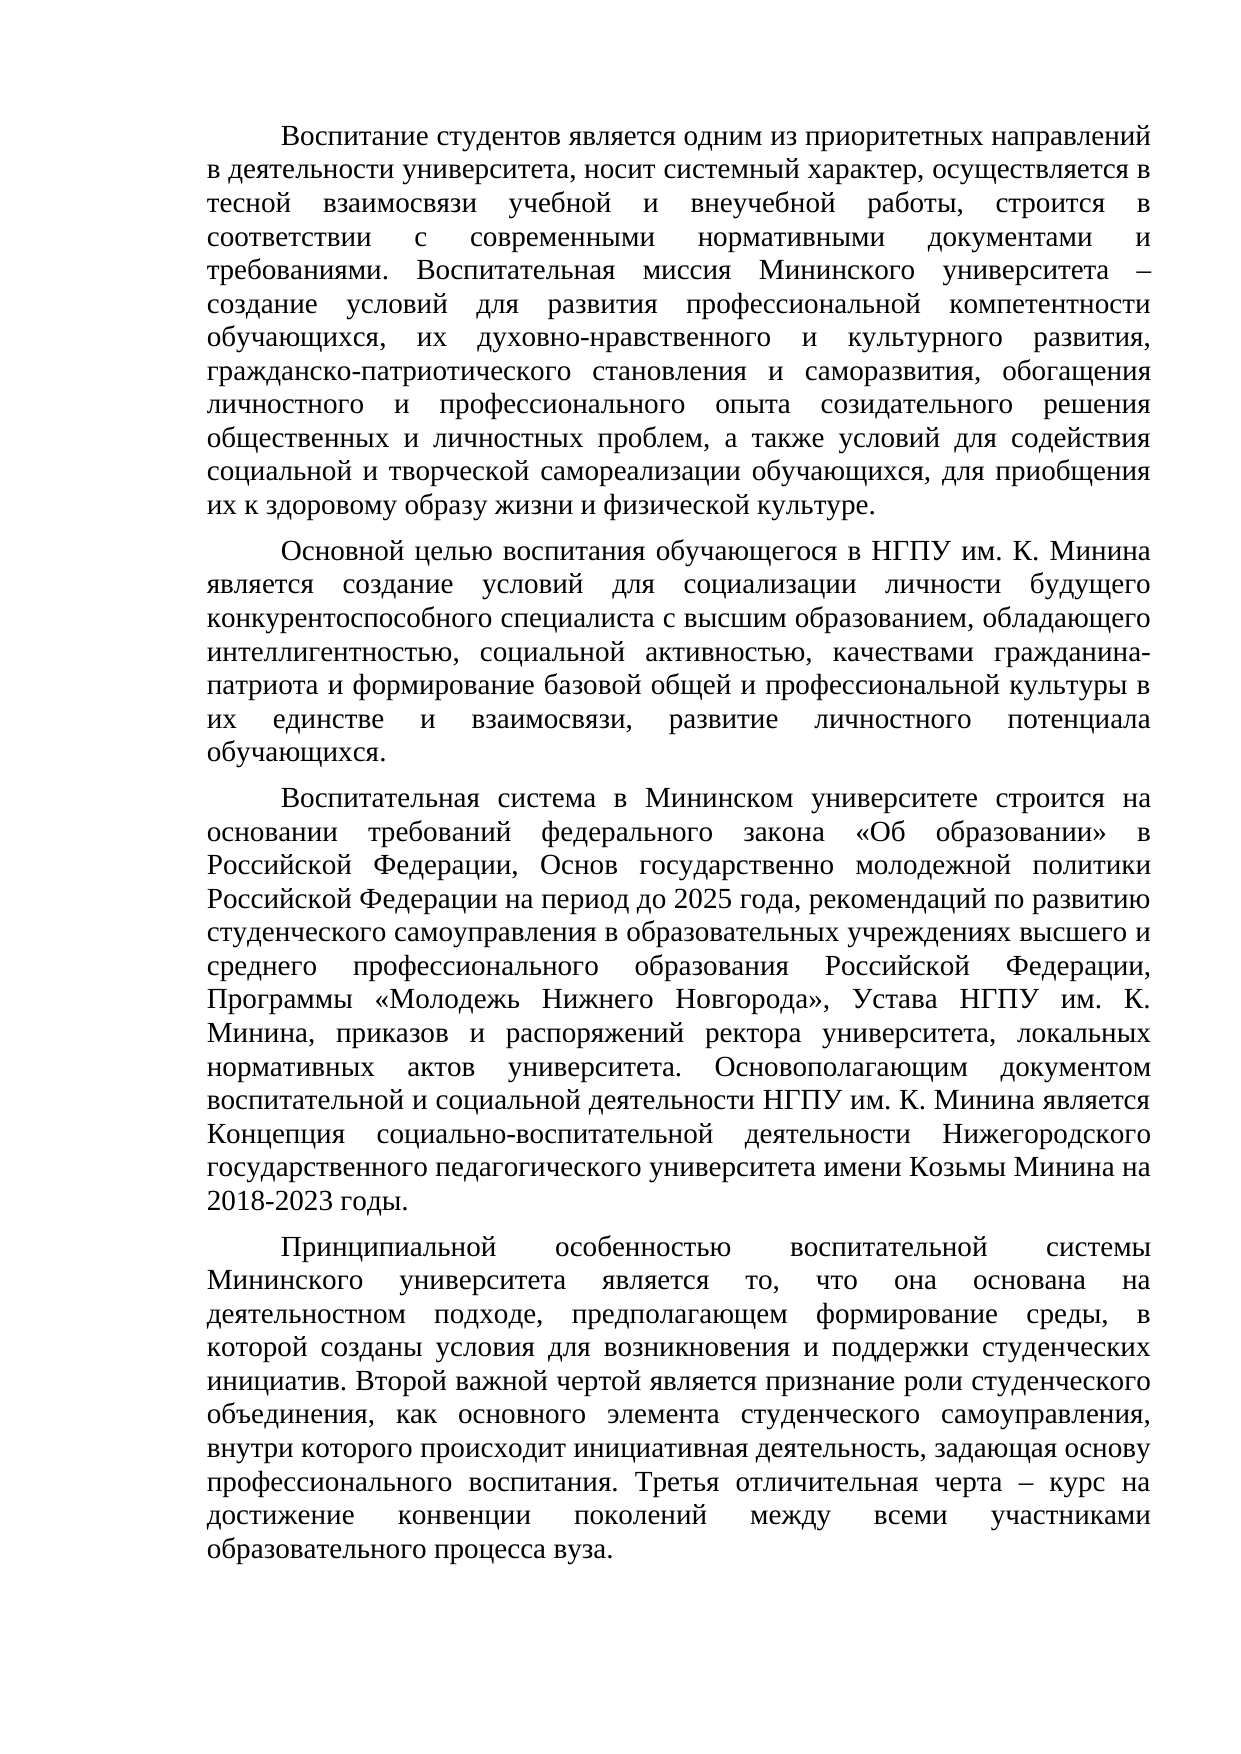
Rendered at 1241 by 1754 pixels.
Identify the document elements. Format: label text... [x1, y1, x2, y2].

text Принципиальной особенностью воспитательной системы Мининского университета является то, что она основана на деятельностном подходе, предполагающем формирование среды, в которой созданы условия для возникновения и поддержки студенческих инициатив. Второй важной чертой является признание роли студенческого объединения, как основного элемента студенческого самоуправления, внутри которого происходит инициативная деятельность, задающая основу профессионального воспитания. Третья отличительная черта – курс на достижение конвенции поколений между всеми участниками образовательного процесса вуза. [207, 1229, 1152, 1564]
text Воспитательная система в Мининском университете строится на основании требований федерального закона «Об образовании» в Российской Федерации, Основ государственно молодежной политики Российской Федерации на период до 2025 года, рекомендаций по развитию студенческого самоуправления в образовательных учреждениях высшего и среднего профессионального образования Российской Федерации, Программы «Молодежь Нижнего Новгорода», Устава НГПУ им. К. Минина, приказов и распоряжений ректора университета, локальных нормативных актов университета. Основополагающим документом воспитательной и социальной деятельности НГПУ им. К. Минина является Концепция социально-воспитательной деятельности Нижегородского государственного педагогического университета имени Козьмы Минина на 2018-2023 годы. [207, 780, 1152, 1216]
text Воспитание студентов является одним из приоритетных направлений в деятельности университета, носит системный характер, осуществляется в тесной взаимосвязи учебной и внеучебной работы, строится в соответствии с современными нормативными документами и требованиями. Воспитательная миссия Мининского университета – создание условий для развития профессиональной компетентности обучающихся, их духовно-нравственного и культурного развития, гражданско-патриотического становления и саморазвития, обогащения личностного и профессионального опыта созидательного решения общественных и личностных проблем, а также условий для содействия социальной и творческой самореализации обучающихся, для приобщения их к здоровому образу жизни и физической культуре. [207, 118, 1152, 521]
text Основной целью воспитания обучающегося в НГПУ им. К. Минина является создание условий для социализации личности будущего конкурентоспособного специалиста с высшим образованием, обладающего интеллигентностью, социальной активностью, качествами гражданина-патриота и формирование базовой общей и профессиональной культуры в их единстве и взаимосвязи, развитие личностного потенциала обучающихся. [207, 533, 1152, 768]
